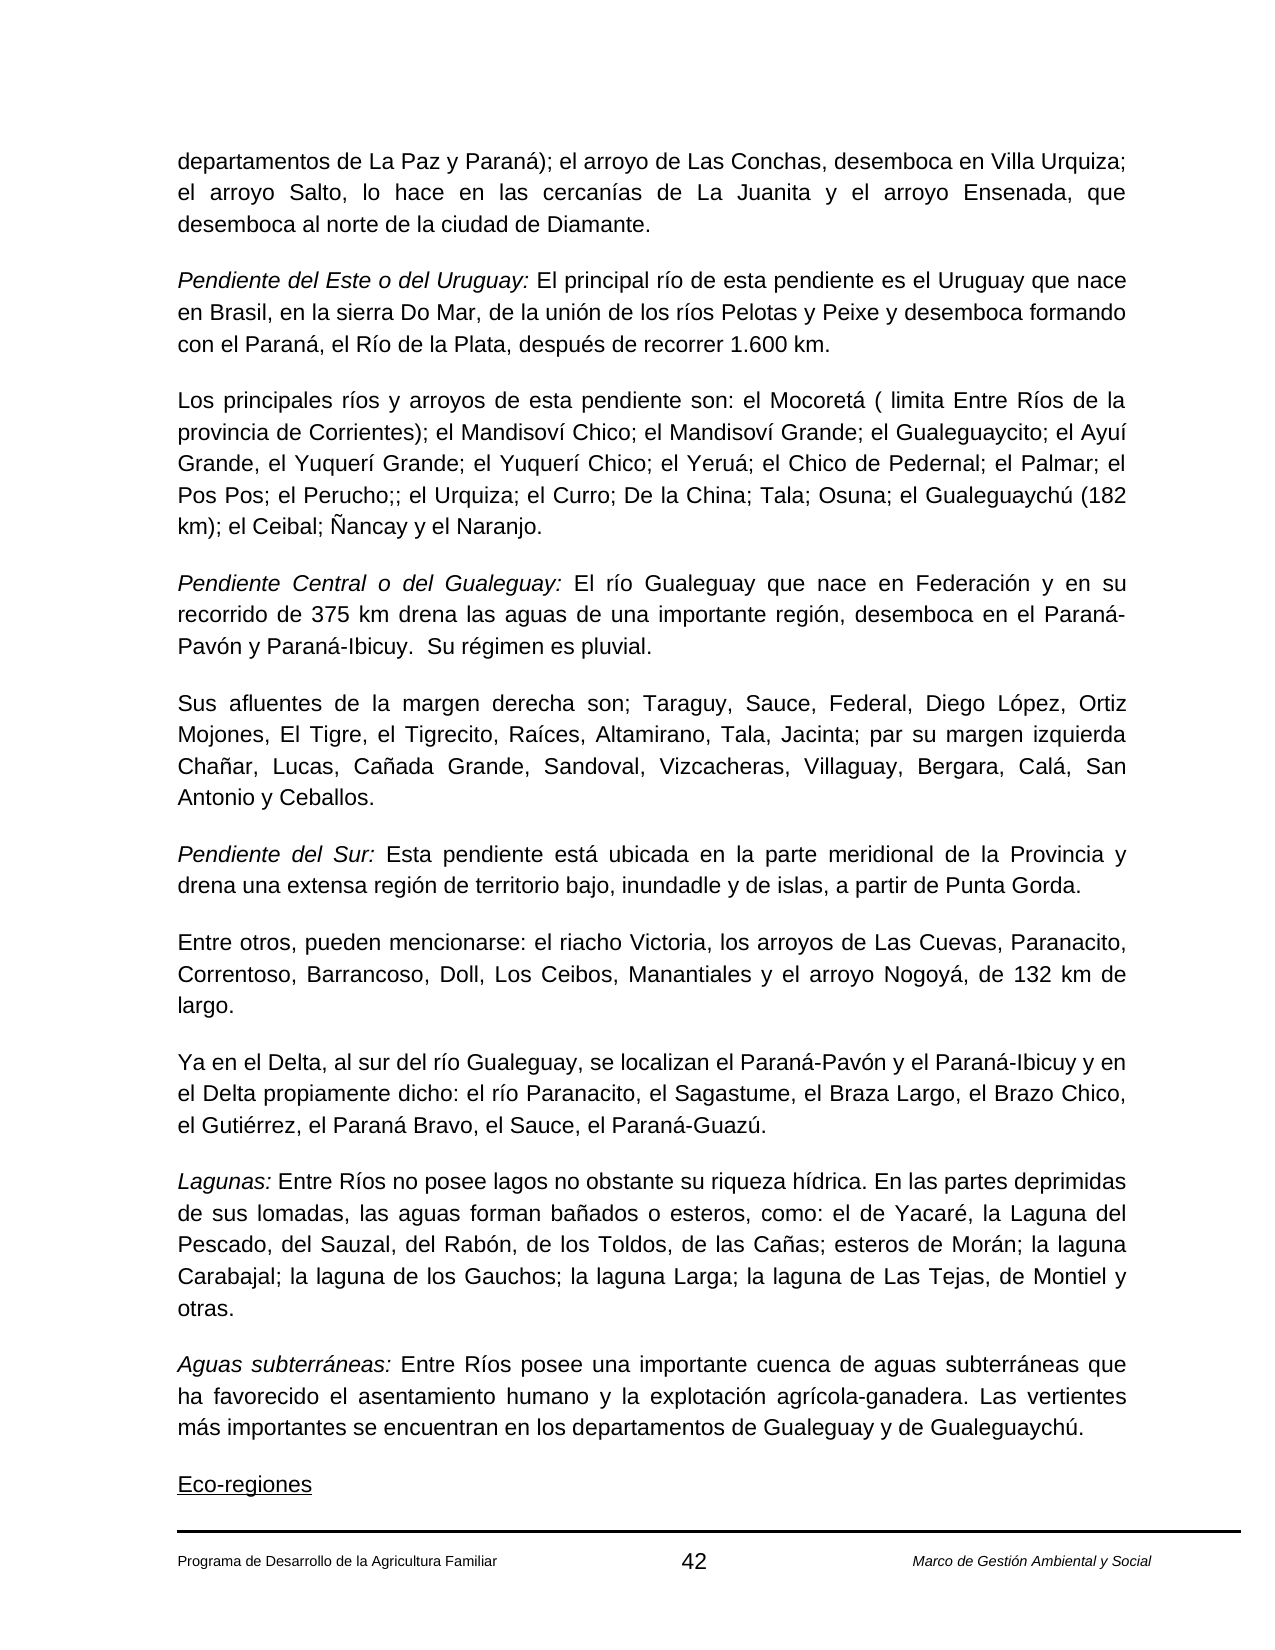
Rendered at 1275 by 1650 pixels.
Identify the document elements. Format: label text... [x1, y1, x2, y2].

text Ya en el Delta, al sur del río Gualeguay, se localizan el Paraná-Pavón y el Paraná-Ibicuy y en el Delta propiamente dicho: el río Paranacito, el Sagastume, el Braza Largo, el Brazo Chico, el Gutiérrez, el Paraná Bravo, el Sauce, el Paraná-Guazú. [177, 1049, 1127, 1138]
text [177, 148, 1127, 237]
text Entre otros, pueden mencionarse: el riacho Victoria, los arroyos de Las Cuevas, Paranacito, Correntoso, Barrancoso, Doll, Los Ceibos, Manantiales y el arroyo Nogoyá, de de largo. [177, 929, 1127, 1018]
text Pendiente del Sur: Esta pendiente está ubicada en la parte meridional de y drena una extensa región de territorio bajo, inundadle y de islas, a partir de Punta Gorda. [177, 841, 1127, 899]
text Pendiente del Este o del Uruguay: El principal río de esta pendiente es el Uruguay que nace en Brasil, en la sierra Do Mar, de la unión de los ríos Pelotas y Peixe y desemboca formando con el Paraná, el Río de , después de recorrer . [177, 267, 1127, 357]
text Aguas subterráneas: Entre Ríos posee una importante cuenca de aguas subterráneas que ha favorecido el asentamiento humano y la explotación agrícola-ganadera. Las vertientes más importantes se encuentran en los departamentos de Gualeguay y de Gualeguaychú. [177, 1351, 1127, 1441]
text Pendiente Central o del Gualeguay: El río Gualeguay que nace en Federación y en su recorrido de drena las aguas de una importante región, desemboca en el Paraná-Pavón y Paraná-Ibicuy. Su régimen es pluvial. [177, 570, 1127, 659]
text Los principales ríos y arroyos de esta pendiente son: el Mocoretá ( limita Entre Ríos de la provincia de Corrientes); el Mandisoví Chico; el Mandisoví Grande; el Gualeguaycito; el Ayuí Grande, el Yuquerí Grande; el Yuquerí Chico; el Yeruá; el Chico de Pedernal; el Palmar; el Pos Pos; el Perucho;; el Urquiza; el Curro; De ; Tala; Osuna; el Gualeguaychú (); el Ceibal; Ñancay y el Naranjo. [177, 387, 1127, 540]
text Lagunas: Entre Ríos no posee lagos no obstante su riqueza hídrica. En las partes deprimidas de sus lomadas, las aguas forman bañados o esteros, como: el de Yacaré, del Pescado, del Sauzal, del Rabón, de los Toldos, de las Cañas; esteros de Morán; la laguna Carabajal; la laguna de los Gauchos; la laguna Larga; la laguna de Las Tejas, de Montiel y otras. [177, 1168, 1127, 1321]
text Eco-regiones [177, 1471, 1127, 1497]
text Sus afluentes de la margen derecha son; Taraguy, Sauce, Federal, Diego López, Ortiz Mojones, El Tigre, el Tigrecito, Raíces, Altamirano, Tala, Jacinta; par su margen izquierda Chañar, Lucas, Cañada Grande, Sandoval, Vizcacheras, Villaguay, Bergara, Calá, San Antonio y Ceballos. [177, 689, 1127, 811]
